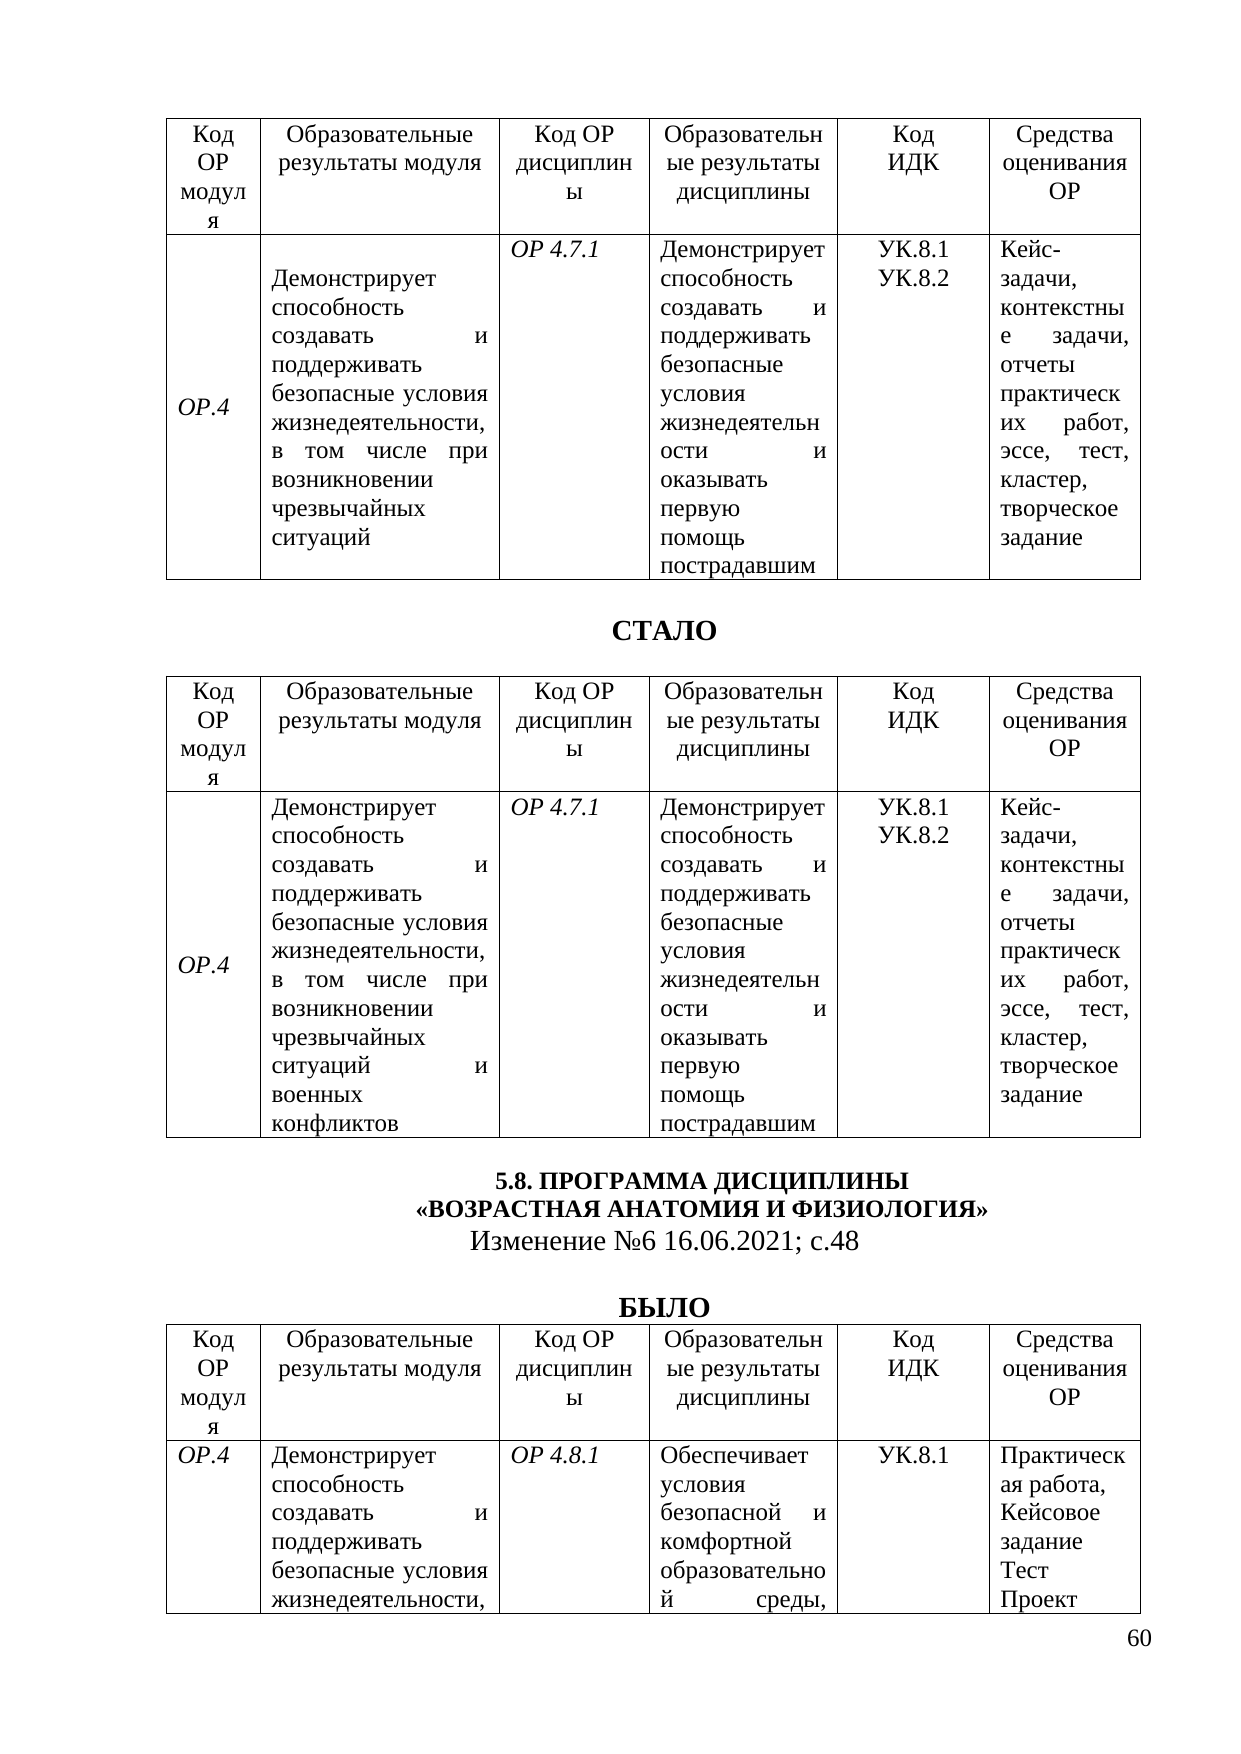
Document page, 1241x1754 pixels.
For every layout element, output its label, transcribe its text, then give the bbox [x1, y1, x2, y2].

table_cell Демонстрирует способность создавать и поддерживать безопасные условия жизнедеятельности и оказывать первую помощь пострадавшим [650, 792, 837, 1137]
table_header Код ОР дисциплины [500, 119, 649, 234]
table_cell ОР 4.8.1 [500, 1441, 649, 1612]
table_header Средства оценивания ОР [990, 1325, 1140, 1439]
table_header Код ОР модуля [167, 677, 260, 791]
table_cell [650, 1441, 837, 1612]
table_header Код ОР дисциплины [500, 677, 649, 791]
table_header Образовательные результаты дисциплины [650, 1325, 837, 1439]
table_cell Кейс-задачи, контекстные задачи, отчеты практических работ, эссе, тест, кластер, творческое задание [990, 792, 1140, 1137]
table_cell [261, 1441, 499, 1612]
table_cell ОР 4.7.1 [500, 792, 649, 1137]
table_cell Демонстрирует способность создавать и поддерживать безопасные условия жизнедеятельности, в том числе при возникновении чрезвычайных ситуаций [261, 235, 499, 579]
table_header Образовательные результаты модуля [261, 1325, 499, 1439]
text Изменение №6 16.06.2021; с.48 [177, 1223, 1152, 1257]
table_header Средства оценивания ОР [990, 677, 1140, 791]
table_cell ОР.4 [167, 235, 260, 579]
table_cell ОР 4.7.1 [500, 235, 649, 579]
subtitle «ВОЗРАСТНАЯ АНАТОМИЯ И ФИЗИОЛОГИЯ» [177, 1194, 1152, 1223]
table_header Образовательные результаты модуля [261, 119, 499, 234]
table_cell УК.8.1 УК.8.2 [838, 792, 989, 1137]
table_header Образовательные результаты дисциплины [650, 119, 837, 234]
table_header Код ИДК [838, 119, 989, 234]
table_cell УК.8.1 УК.8.2 [838, 235, 989, 579]
table_cell ОР.4 [167, 1441, 260, 1612]
table_header Код ИДК [838, 1325, 989, 1439]
table_cell Демонстрирует способность создавать и поддерживать безопасные условия жизнедеятельности и оказывать первую помощь пострадавшим [650, 235, 837, 579]
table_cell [990, 1441, 1140, 1612]
table_cell ОР.4 [167, 792, 260, 1137]
table_header Средства оценивания ОР [990, 119, 1140, 234]
text БЫЛО [177, 1290, 1152, 1324]
table_header Образовательные результаты модуля [261, 677, 499, 791]
table_cell УК.8.1 [838, 1441, 989, 1612]
subtitle 5.8. ПРОГРАММА ДИСЦИПЛИНЫ [177, 1166, 1152, 1194]
table_header Образовательные результаты дисциплины [650, 677, 837, 791]
table_header Код ОР модуля [167, 1325, 260, 1439]
table_cell Кейс-задачи, контекстные задачи, отчеты практических работ, эссе, тест, кластер, творческое задание [990, 235, 1140, 579]
table_header Код ИДК [838, 677, 989, 791]
text СТАЛО [177, 613, 1152, 647]
table_header Код ОР модуля [167, 119, 260, 234]
table_header Код ОР дисциплины [500, 1325, 649, 1439]
